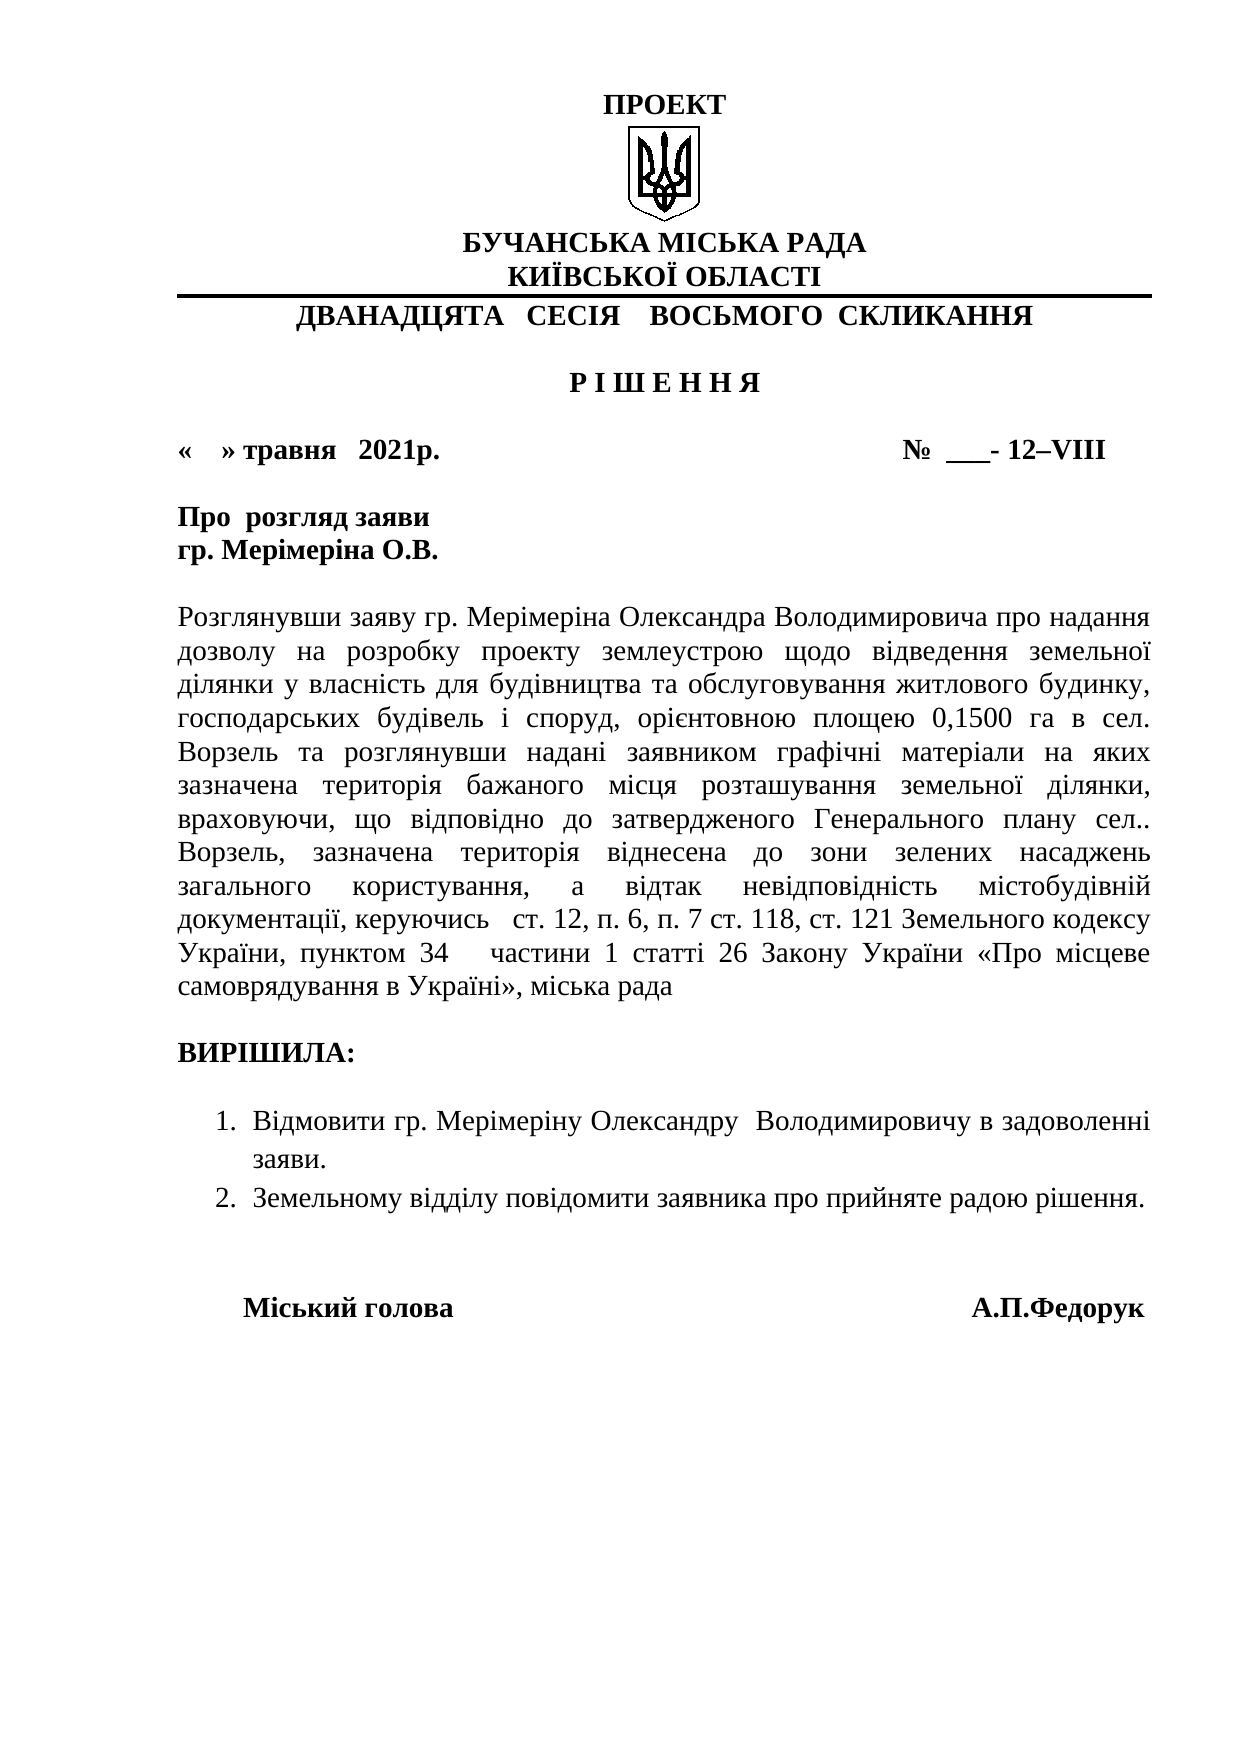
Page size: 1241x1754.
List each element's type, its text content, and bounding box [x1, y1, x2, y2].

text ВИРІШИЛА: [177, 1036, 1152, 1069]
text БУЧАНСЬКА МІСЬКА РАДА [177, 225, 1152, 259]
text Про розгляд заяви [177, 499, 1152, 532]
text ДВАНАДЦЯТА СЕСІЯ ВОСЬМОГО СКЛИКАННЯ [177, 298, 1152, 331]
text « » травня 2021р. № ___- 12–VІІІ [177, 432, 1152, 465]
list Земельному відділу повідомити заявника про прийняте радою рішення. [215, 1180, 1152, 1213]
text ПРОЕКТ [177, 87, 1152, 121]
list Відмовити гр. Мерімеріну Олександру Володимировичу в задоволенні заяви. [215, 1103, 1152, 1175]
text Міський голова А.П.Федорук [177, 1290, 1152, 1324]
text гр. Мерімеріна О.В. [177, 532, 1152, 566]
text Р І Ш Е Н Н Я [177, 365, 1152, 398]
text Розглянувши заяву гр. Мерімеріна Олександра Володимировича про надання дозволу на розробку проекту землеустрою щодо відведення земельної ділянки у власність для будівництва та обслуговування житлового будинку, господарських будівель і споруд, орієнтовною площею 0,1500 га в сел. Ворзель та розглянувши надані заявником графічні матеріали на яких зазначена територія бажаного місця розташування земельної ділянки, враховуючи, що відповідно до затвердженого Генерального плану сел.. Ворзель, зазначена територія віднесена до зони зелених насаджень загального користування, а відтак невідповідність містобудівній документації, керуючись ст. 12, п. 6, п. 7 ст. 118, ст. 121 Земельного кодексу України, пунктом 34 частини 1 статті 26 Закону України «Про місцеве самоврядування в Україні», міська рада [177, 599, 1152, 1002]
text КИЇВСЬКОЇ ОБЛАСТІ [177, 259, 1152, 294]
